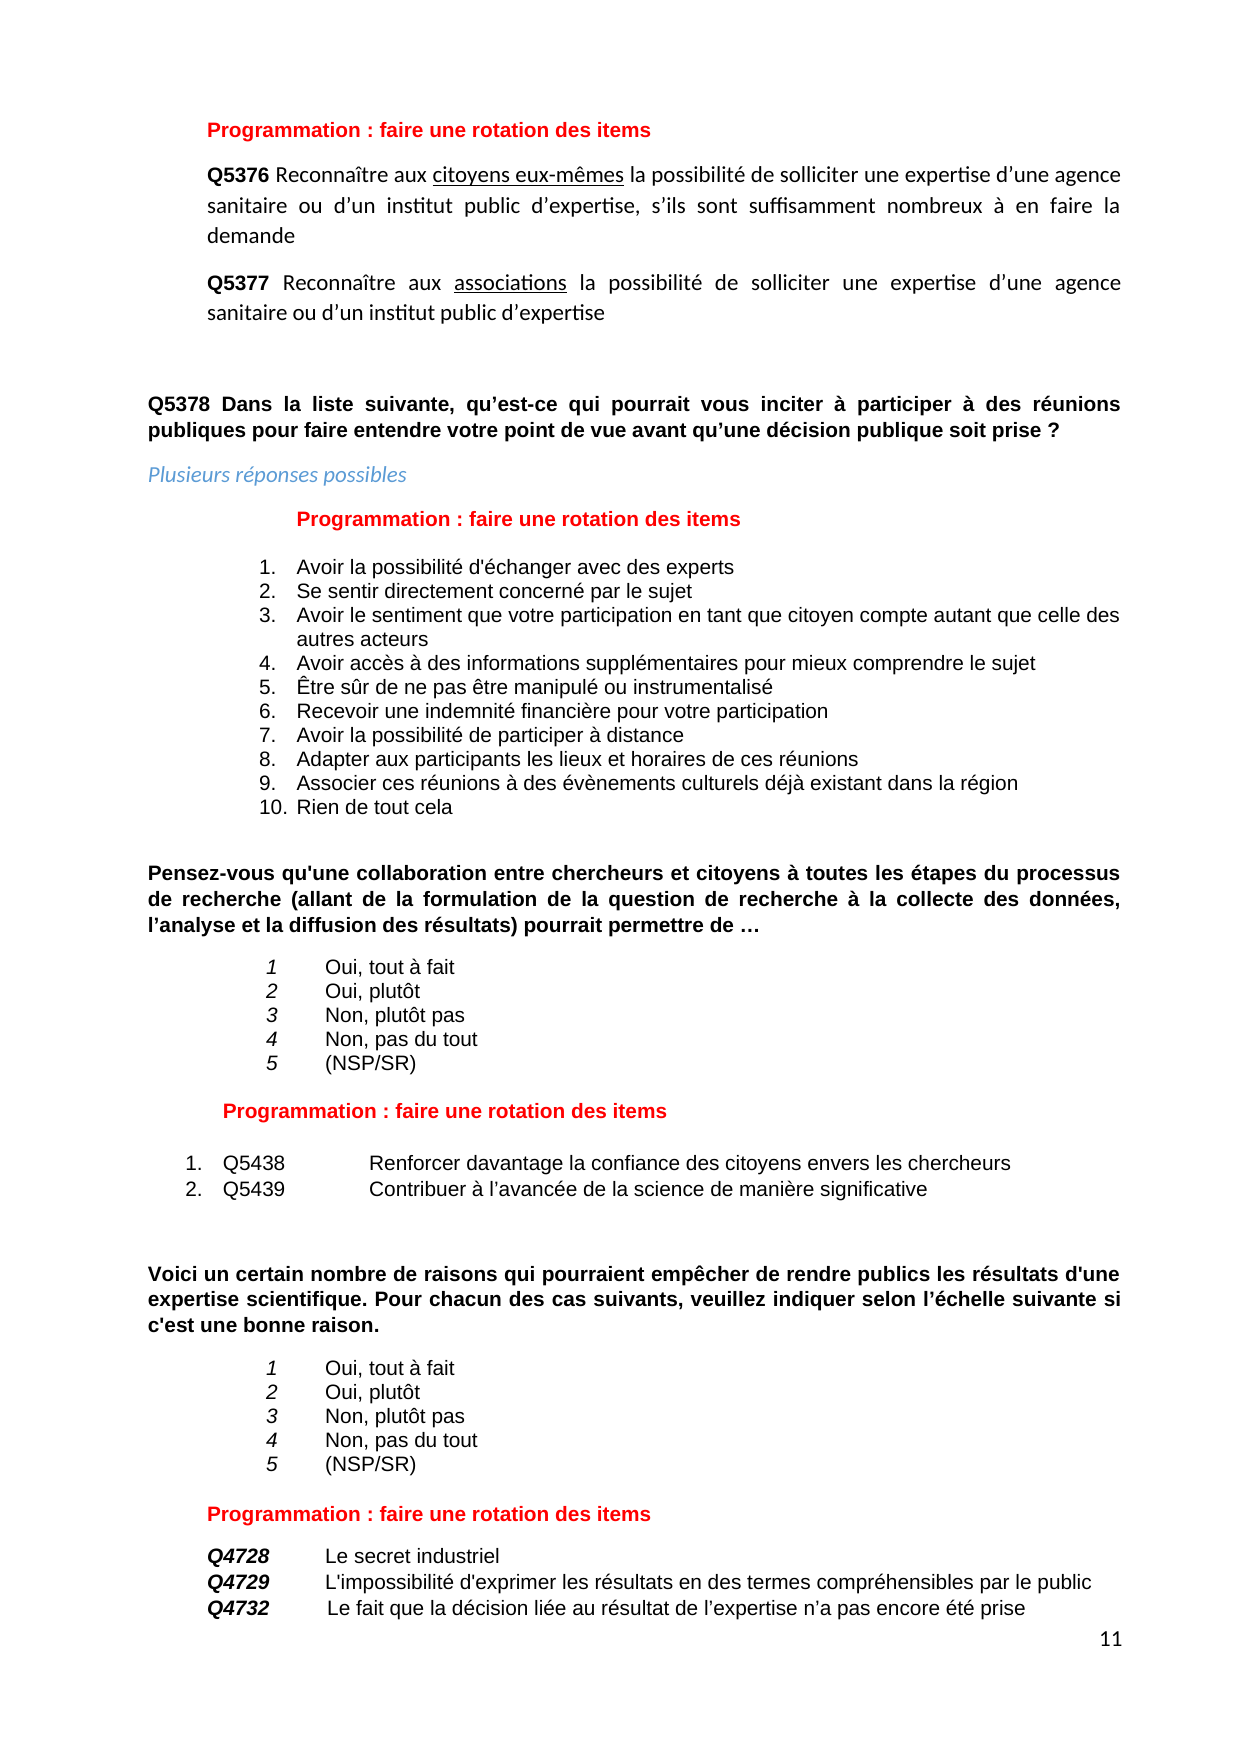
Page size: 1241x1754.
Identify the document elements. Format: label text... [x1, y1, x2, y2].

text Programmation : faire une rotation des items [207, 1502, 1122, 1526]
text Programmation : faire une rotation des items [207, 118, 1122, 142]
list Q5438 Renforcer davantage la confiance des citoyens envers les chercheurs [185, 1151, 1122, 1174]
text 2 Oui, plutôt [207, 979, 1122, 1003]
text 4 Non, pas du tout [207, 1427, 1122, 1451]
text Pensez-vous qu'une collaboration entre chercheurs et citoyens à toutes les étapes du processus de recherche (allant de la formulation de la question de recherche à la collecte des données, l’analyse et la diffusion des résultats) pourrait permettre de … [148, 861, 1122, 937]
list Recevoir une indemnité financière pour votre participation [259, 699, 1122, 723]
text Q5377 Reconnaître aux associations la possibilité de solliciter une expertise d’une agence sanitaire ou d’un institut public d’expertise [207, 268, 1122, 326]
list Avoir la possibilité de participer à distance [259, 723, 1122, 747]
text 5 (NSP/SR) [207, 1051, 1122, 1075]
text 3 Non, plutôt pas [207, 1403, 1122, 1427]
text 1 Oui, tout à fait [207, 1356, 1122, 1379]
text 2 Oui, plutôt [207, 1379, 1122, 1403]
text 3 Non, plutôt pas [207, 1003, 1122, 1027]
list Être sûr de ne pas être manipulé ou instrumentalisé [259, 675, 1122, 699]
text Voici un certain nombre de raisons qui pourraient empêcher de rendre publics les résultats d'une expertise scientifique. Pour chacun des cas suivants, veuillez indiquer selon l’échelle suivante si c'est une bonne raison. [148, 1261, 1122, 1337]
list Se sentir directement concerné par le sujet [259, 579, 1122, 603]
list Avoir le sentiment que votre participation en tant que citoyen compte autant que celle des autres acteurs [259, 603, 1122, 651]
text 5 (NSP/SR) [207, 1451, 1122, 1475]
text Q4728 Le secret industriel [207, 1544, 1122, 1568]
list Rien de tout cela [259, 794, 1122, 818]
text Q4732 Le fait que la décision liée au résultat de l’expertise n’a pas encore été prise [207, 1596, 1122, 1620]
list Associer ces réunions à des évènements culturels déjà existant dans la région [259, 771, 1122, 794]
list Avoir la possibilité d'échanger avec des experts [259, 555, 1122, 579]
list Adapter aux participants les lieux et horaires de ces réunions [259, 747, 1122, 771]
list Avoir accès à des informations supplémentaires pour mieux comprendre le sujet [259, 651, 1122, 675]
list Programmation : faire une rotation des items [223, 1099, 1122, 1123]
text Plusieurs réponses possibles [148, 460, 1122, 488]
text 1 Oui, tout à fait [207, 955, 1122, 979]
list Q5439 Contribuer à l’avancée de la science de manière significative [185, 1176, 1122, 1200]
text Q4729 L'impossibilité d'exprimer les résultats en des termes compréhensibles par le public [207, 1570, 1122, 1594]
list Programmation : faire une rotation des items [296, 507, 1122, 531]
text 4 Non, pas du tout [207, 1027, 1122, 1051]
text Q5378 Dans la liste suivante, qu’est-ce qui pourrait vous inciter à participer à des réunions publiques pour faire entendre votre point de vue avant qu’une décision publique soit prise ? [148, 392, 1122, 442]
text Q5376 Reconnaître aux citoyens eux-mêmes la possibilité de solliciter une expertise d’une agence sanitaire ou d’un institut public d’expertise, s’ils sont suffisamment nombreux à en faire la demande [207, 161, 1122, 249]
